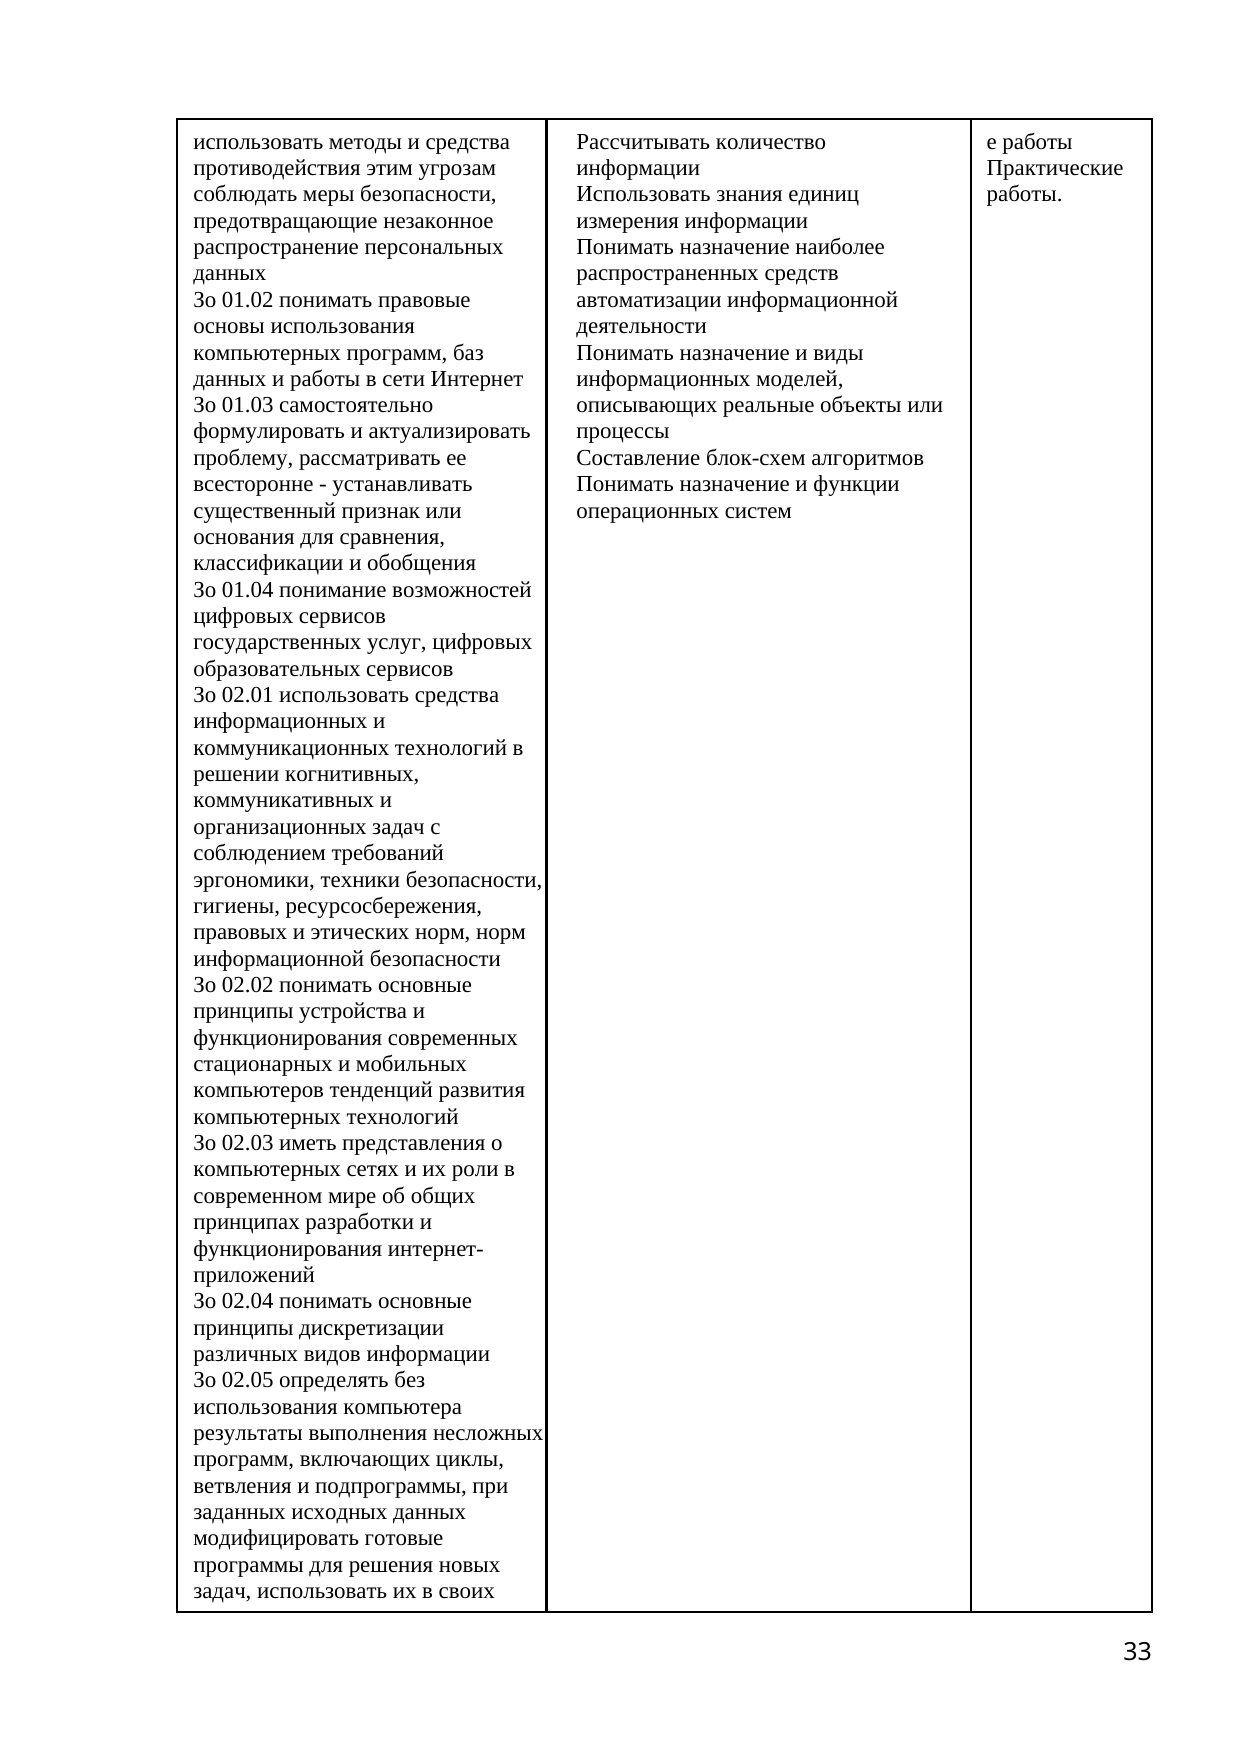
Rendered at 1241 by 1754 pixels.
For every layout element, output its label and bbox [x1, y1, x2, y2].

table_cell [548, 120, 970, 1611]
table_cell [972, 120, 1151, 1611]
table_cell [178, 120, 545, 1611]
